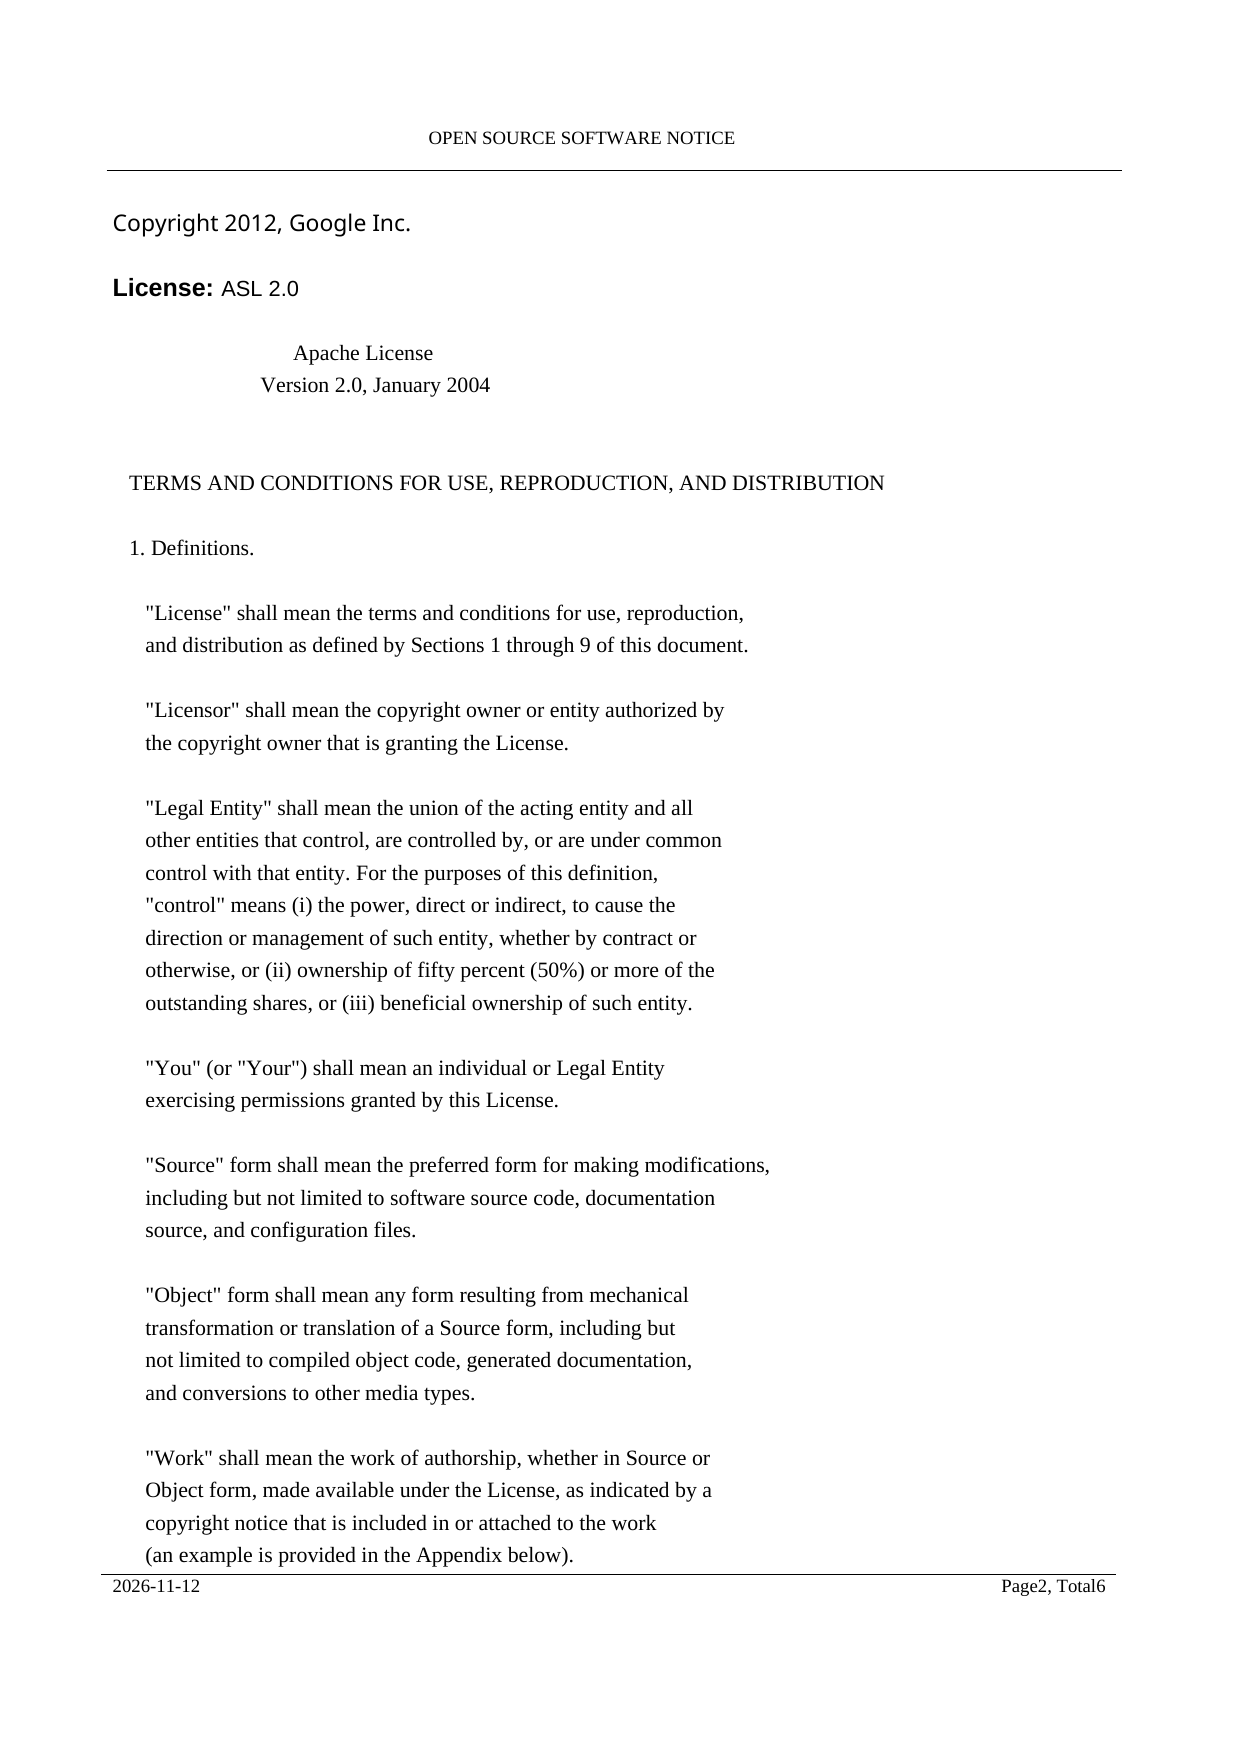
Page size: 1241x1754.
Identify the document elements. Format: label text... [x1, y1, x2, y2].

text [112, 304, 1128, 1571]
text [112, 206, 1128, 271]
text License: ASL 2.0 [112, 271, 1128, 304]
